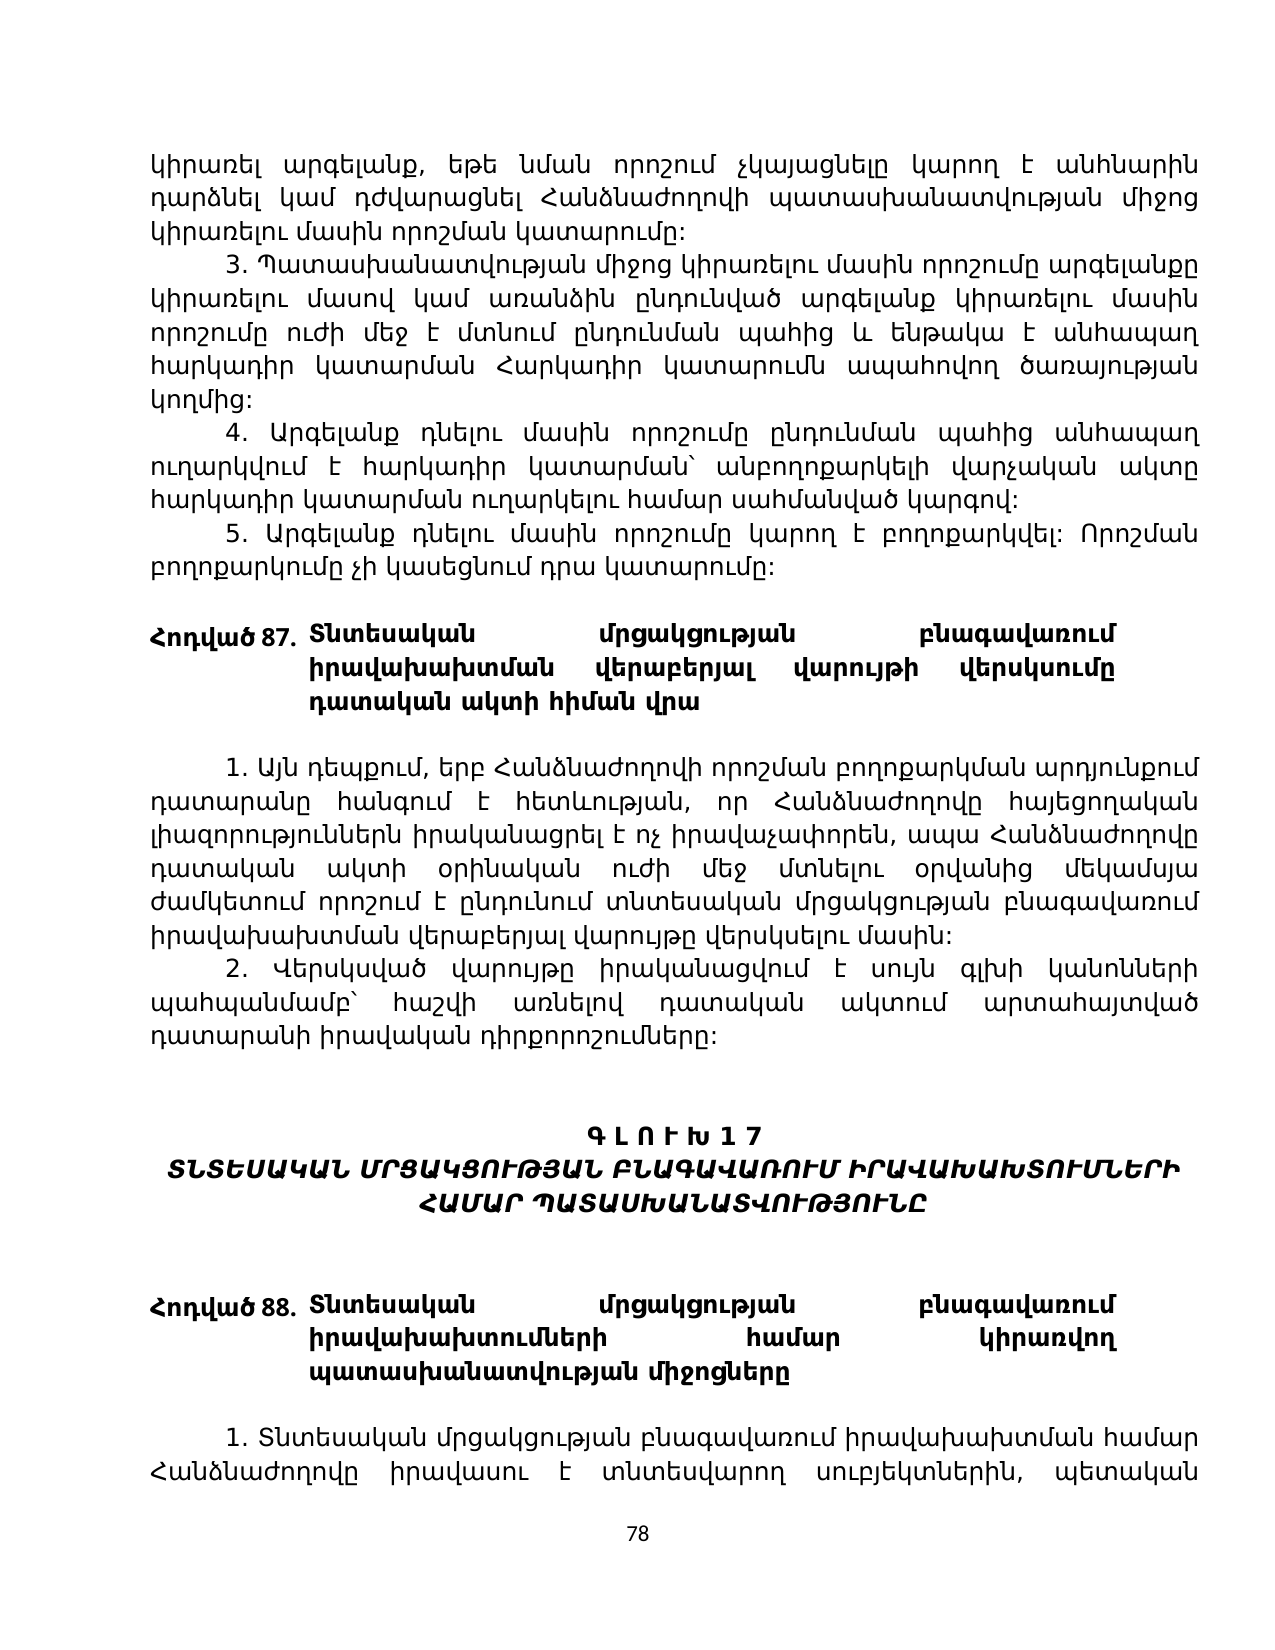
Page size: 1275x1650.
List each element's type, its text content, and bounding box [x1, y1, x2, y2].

text 1. Այն դեպքում, երբ Հանձնաժողովի որոշման բողոքարկման արդյունքում դատարանը հանգում է հետևության, որ Հանձնաժողովը հայեցողական լիազորություններն իրականացրել է ոչ իրավաչափորեն, ապա Հանձնաժողովը դատական ակտի օրինական ուժի մեջ մտնելու օրվանից մեկամսյա ժամկետում որոշում է ընդունում տնտեսական մրցակցության բնագավառում իրավախախտման վերաբերյալ վարույթը վերսկսելու մասին: [150, 753, 1200, 950]
table_header Հոդված 87. [150, 620, 308, 720]
text 5. Արգելանք դնելու մասին որոշումը կարող է բողոքարկվել: Որոշման բողոքարկումը չի կասեցնում դրա կատարումը: [150, 519, 1200, 582]
text 4. Արգելանք դնելու մասին որոշումը ընդունման պահից անհապաղ ուղարկվում է հարկադիր կատարման՝ անբողոքարկելի վարչական ակտը հարկադիր կատարման ուղարկելու համար սահմանված կարգով: [150, 418, 1200, 514]
text ՏՆՏԵՍԱԿԱՆ ՄՐՑԱԿՑՈՒԹՅԱՆ ԲՆԱԳԱՎԱՌՈՒՄ ԻՐԱՎԱԽԱԽՏՈՒՄՆԵՐԻ ՀԱՄԱՐ ՊԱՏԱՍԽԱՆԱՏՎՈՒԹՅՈՒՆԸ [150, 1156, 1200, 1218]
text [150, 1423, 1200, 1486]
text 3. Պատասխանատվության միջոց կիրառելու մասին որոշումը արգելանքը կիրառելու մասով կամ առանձին ընդունված արգելանք կիրառելու մասին որոշումը ուժի մեջ է մտնում ընդունման պահից և ենթակա է անհապաղ հարկադիր կատարման Հարկադիր կատարումն ապահովող ծառայության կողմից: [150, 251, 1200, 414]
table_header Հոդված 88. [150, 1290, 308, 1390]
table_header Տնտեսական մրցակցության բնագավառում իրավախախտումների համար կիրառվող պատասխանատվության միջոցները [308, 1290, 1115, 1390]
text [150, 150, 1200, 246]
table_header Տնտեսական մրցակցության բնագավառում իրավախախտման վերաբերյալ վարույթի վերսկսումը դատական ակտի հիման վրա [308, 620, 1115, 720]
text Գ Լ Ո Ւ Խ 1 7 [150, 1122, 1200, 1151]
text 2. Վերսկսված վարույթը իրականացվում է սույն գլխի կանոնների պահպանմամբ՝ հաշվի առնելով դատական ակտում արտահայտված դատարանի իրավական դիրքորոշումները: [150, 954, 1200, 1051]
